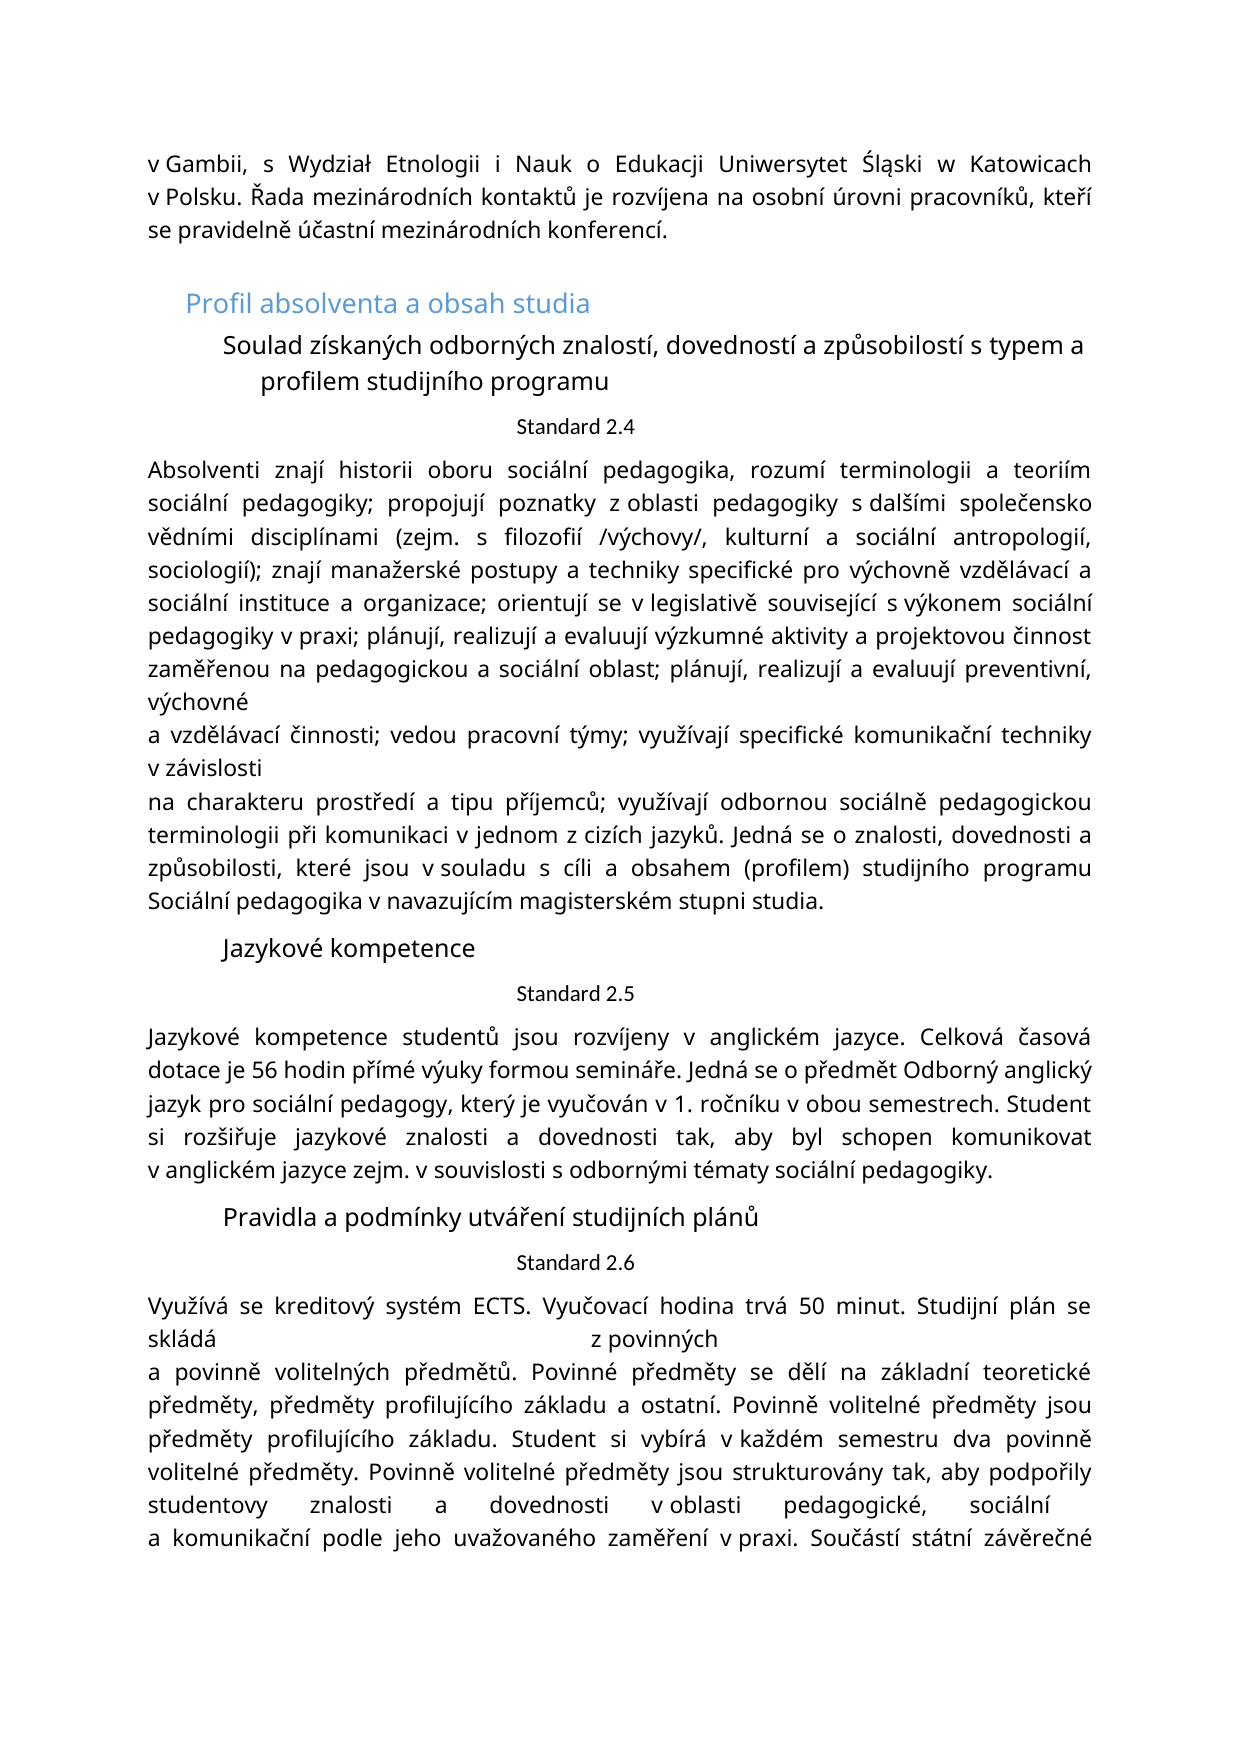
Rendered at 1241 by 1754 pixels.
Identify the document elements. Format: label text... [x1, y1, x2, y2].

text Soulad získaných odborných znalostí, dovedností a způsobilostí s typem a profilem studijního programu [223, 327, 1093, 398]
text Standard 2.4 [148, 412, 1093, 440]
text Absolventi znají historii oboru sociální pedagogika, rozumí terminologii a teoriím sociální pedagogiky; propojují poznatky z oblasti pedagogiky s dalšími společensko vědními disciplínami (zejm. s filozofií /výchovy/, kulturní a sociální antropologií, sociologií); znají manažerské postupy a techniky specifické pro výchovně vzdělávací a sociální instituce a organizace; orientují se v legislativě související s výkonem sociální pedagogiky v praxi; plánují, realizují a evaluují výzkumné aktivity a projektovou činnost zaměřenou na pedagogickou a sociální oblast; plánují, realizují a evaluují preventivní, výchovné a vzdělávací činnosti; vedou pracovní týmy; využívají specifické komunikační techniky v závislosti na charakteru prostředí a tipu příjemců; využívají odbornou sociálně pedagogickou terminologii při komunikaci v jednom z cizích jazyků. Jedná se o znalosti, dovednosti a způsobilosti, které jsou v souladu s cíli a obsahem (profilem) studijního programu Sociální pedagogika v navazujícím magisterském stupni studia. [148, 454, 1093, 916]
text Pravidla a podmínky utváření studijních plánů [223, 1199, 1093, 1233]
text Jazykové kompetence studentů jsou rozvíjeny v anglickém jazyce. Celková časová dotace je 56 hodin přímé výuky formou semináře. Jedná se o předmět Odborný anglický jazyk pro sociální pedagogy, který je vyučován v 1. ročníku v obou semestrech. Student si rozšiřuje jazykové znalosti a dovednosti tak, aby byl schopen komunikovat v anglickém jazyce zejm. v souvislosti s odbornými tématy sociální pedagogiky. [148, 1021, 1093, 1185]
text Profil absolventa a obsah studia [185, 284, 1093, 321]
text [148, 148, 1093, 245]
text Jazykové kompetence [223, 931, 1093, 964]
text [148, 1290, 1093, 1553]
text Standard 2.5 [148, 979, 1093, 1007]
text Standard 2.6 [148, 1248, 1093, 1276]
